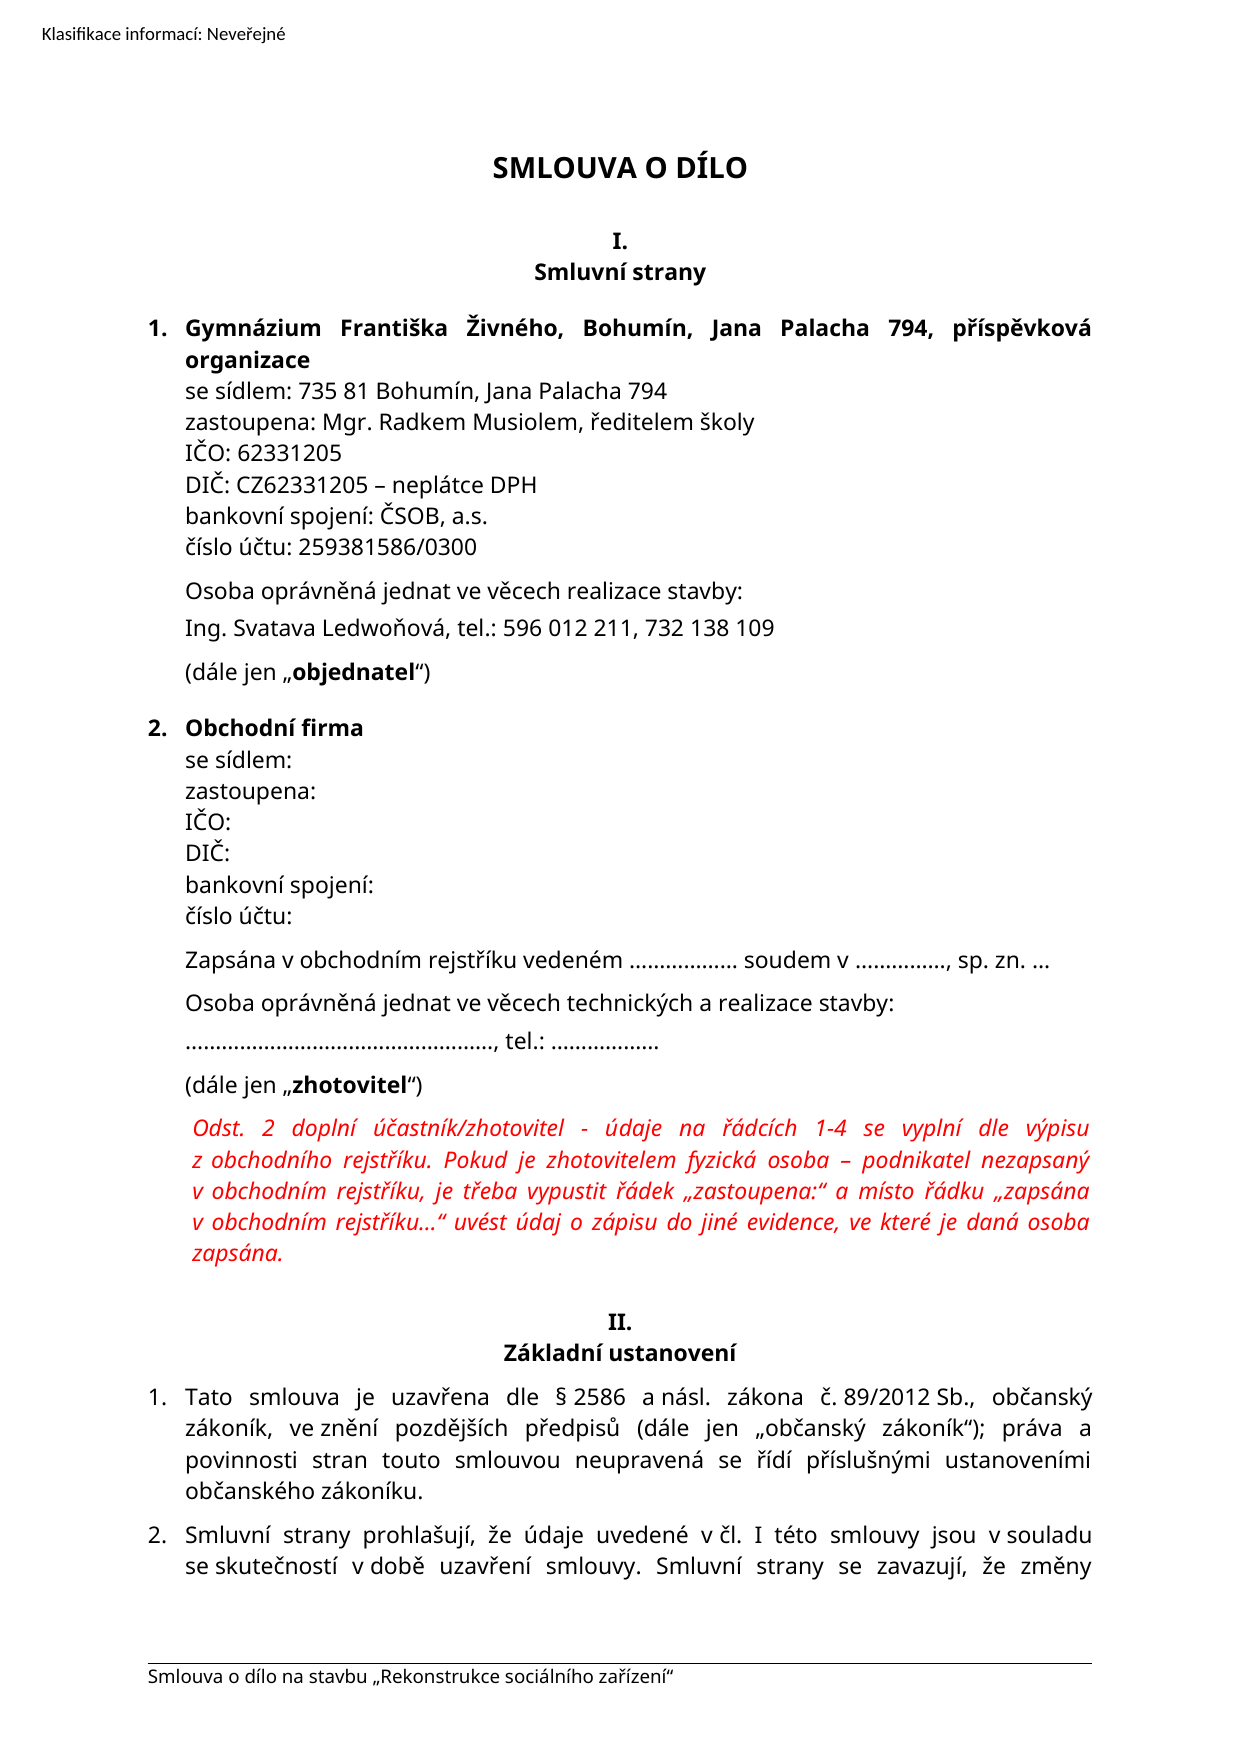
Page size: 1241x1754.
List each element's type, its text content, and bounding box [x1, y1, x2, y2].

text Zapsána v obchodním rejstříku vedeném ……………… soudem v ……………, sp. zn. … [185, 944, 1092, 975]
text II. Základní ustanovení [148, 1306, 1092, 1369]
text (dále jen „objednatel“) [185, 656, 1092, 687]
list se sídlem: 735 81 Bohumín, Jana Palacha 794 [185, 375, 1092, 406]
text Osoba oprávněná jednat ve věcech technických a realizace stavby: [185, 987, 1092, 1019]
list se sídlem: [185, 744, 1092, 775]
list Tato smlouva je uzavřena dle § 2586 a násl. zákona č. 89/2012 Sb., občanský zákoník, ve znění pozdějších předpisů (dále jen „občanský zákoník“); práva a povinnosti stran touto smlouvou neupravená se řídí příslušnými ustanoveními občanského zákoníku. [148, 1381, 1092, 1506]
list zastoupena: Mgr. Radkem Musiolem, ředitelem školy [185, 406, 1092, 437]
text (dále jen „zhotovitel“) [185, 1069, 1092, 1100]
text Odst. 2 doplní účastník/zhotovitel - údaje na řádcích 1-4 se vyplní dle výpisu z obchodního rejstříku. Pokud je zhotovitelem fyzická osoba – podnikatel nezapsaný v obchodním rejstříku, je třeba vypustit řádek „zastoupena:“ a místo řádku „zapsána v obchodním rejstříku…“ uvést údaj o zápisu do jiné evidence, ve které je daná osoba zapsána. [192, 1112, 1092, 1269]
list IČO: [185, 806, 1092, 837]
text I. Smluvní strany [148, 225, 1092, 287]
list DIČ: CZ62331205 – neplátce DPH [185, 469, 1092, 500]
list číslo účtu: 259381586/0300 [185, 531, 1092, 562]
list bankovní spojení: [185, 869, 1092, 900]
list zastoupena: [185, 775, 1092, 806]
text Osoba oprávněná jednat ve věcech realizace stavby: [185, 575, 1092, 606]
subtitle Smlouva o dílo [148, 148, 1092, 187]
list Gymnázium Františka Živného, Bohumín, Jana Palacha 794, příspěvková organizace [148, 312, 1092, 375]
list Obchodní firma [148, 712, 1092, 744]
list bankovní spojení: ČSOB, a.s. [185, 500, 1092, 531]
list číslo účtu: [185, 900, 1092, 931]
list DIČ: [185, 837, 1092, 869]
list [148, 1519, 1092, 1581]
list IČO: 62331205 [185, 437, 1092, 469]
list ……………………………………………, tel.: ……………… [185, 1025, 1092, 1056]
list Ing. Svatava Ledwoňová, tel.: 596 012 211, 732 138 109 [185, 612, 1092, 644]
